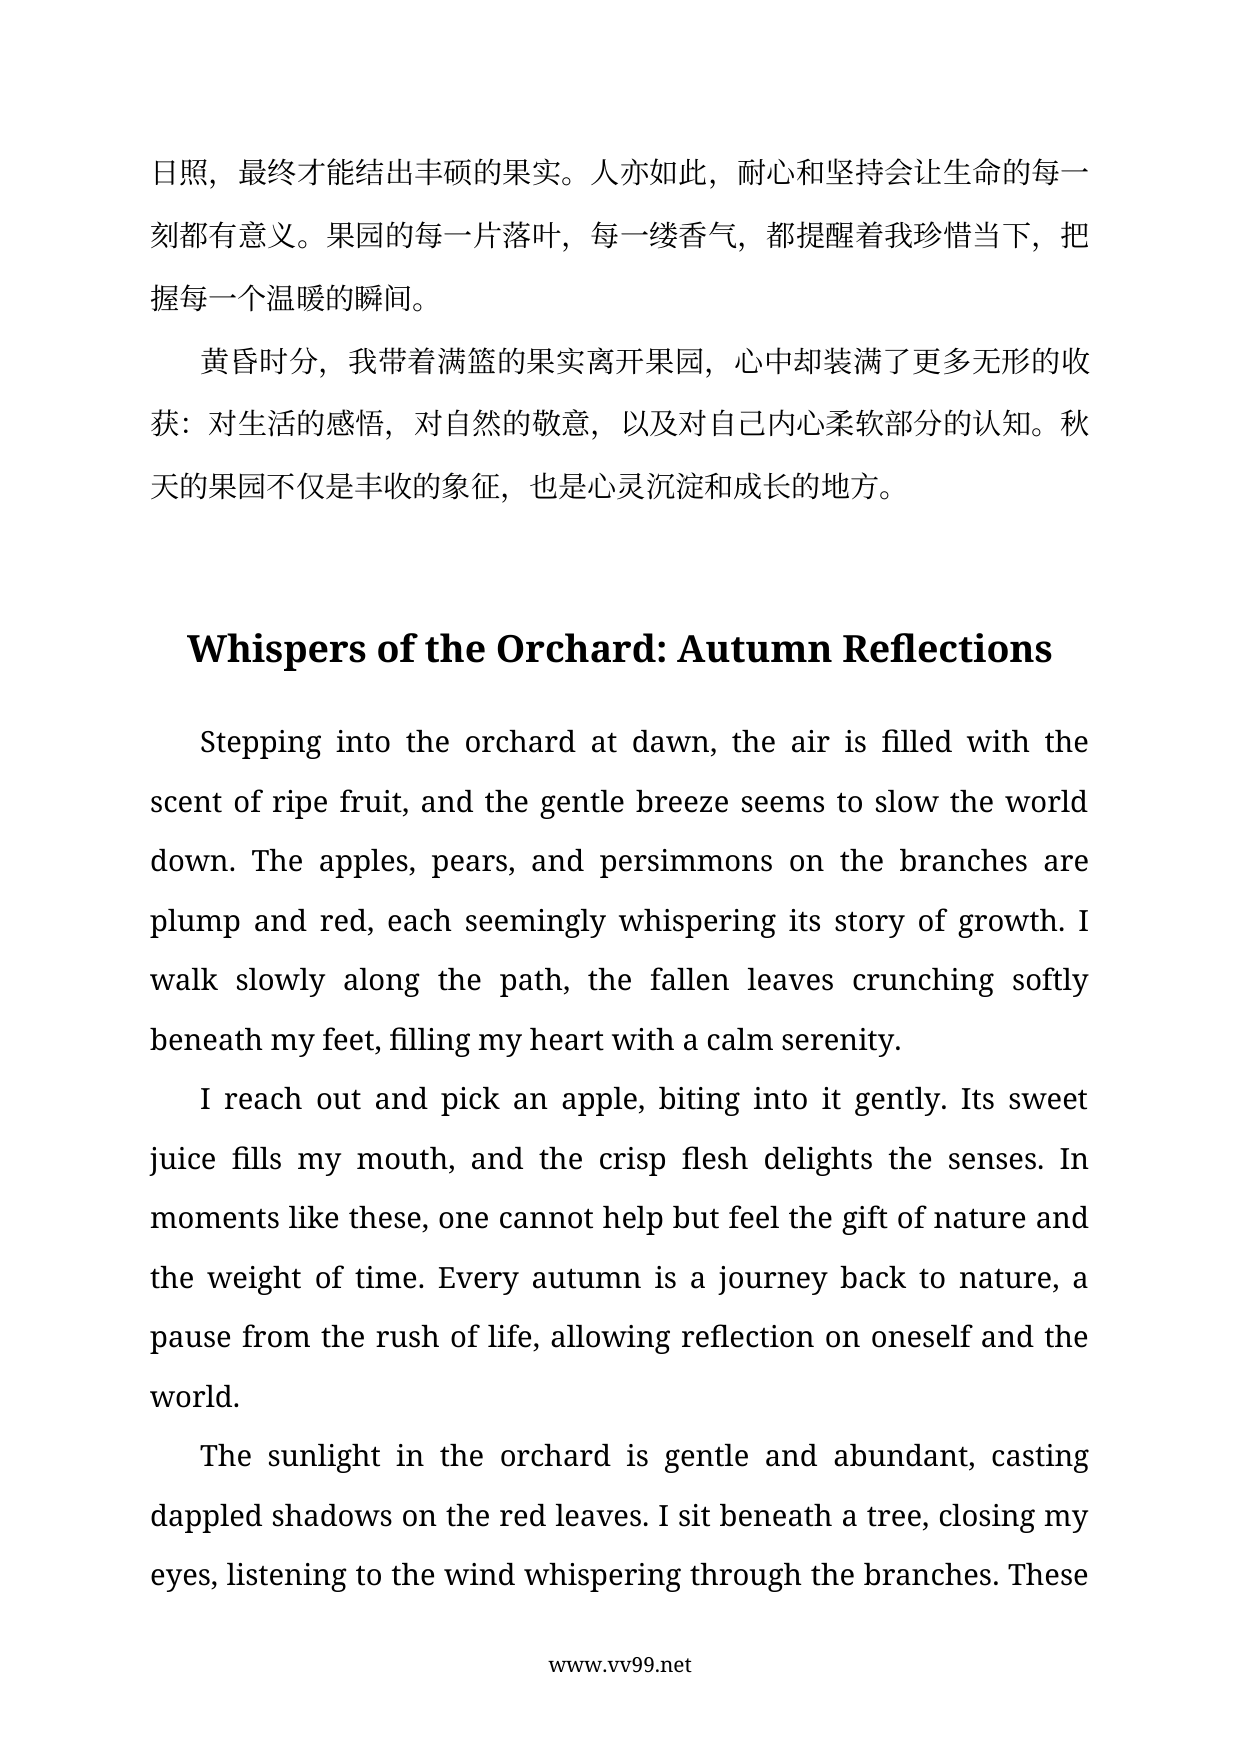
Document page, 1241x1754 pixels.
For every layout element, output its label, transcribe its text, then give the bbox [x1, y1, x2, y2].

text 黄昏时分，我带着满篮的果实离开果园，心中却装满了更多无形的收获：对生活的感悟，对自然的敬意，以及对自己内心柔软部分的认知。秋天的果园不仅是丰收的象征，也是心灵沉淀和成长的地方。 [150, 338, 1090, 506]
text Stepping into the orchard at dawn, the air is filled with the scent of ripe fruit, and the gentle breeze seems to slow the world down. The apples, pears, and persimmons on the branches are plump and red, each seemingly whispering its story of growth. I walk slowly along the path, the fallen leaves crunching softly beneath my feet, filling my heart with a calm serenity. [150, 722, 1090, 1059]
subtitle Whispers of the Orchard: Autumn Reflections [150, 623, 1090, 674]
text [150, 150, 1090, 317]
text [150, 1435, 1090, 1594]
text I reach out and pick an apple, biting into it gently. Its sweet juice fills my mouth, and the crisp flesh delights the senses. In moments like these, one cannot help but feel the gift of nature and the weight of time. Every autumn is a journey back to nature, a pause from the rush of life, allowing reflection on oneself and the world. [150, 1078, 1090, 1416]
